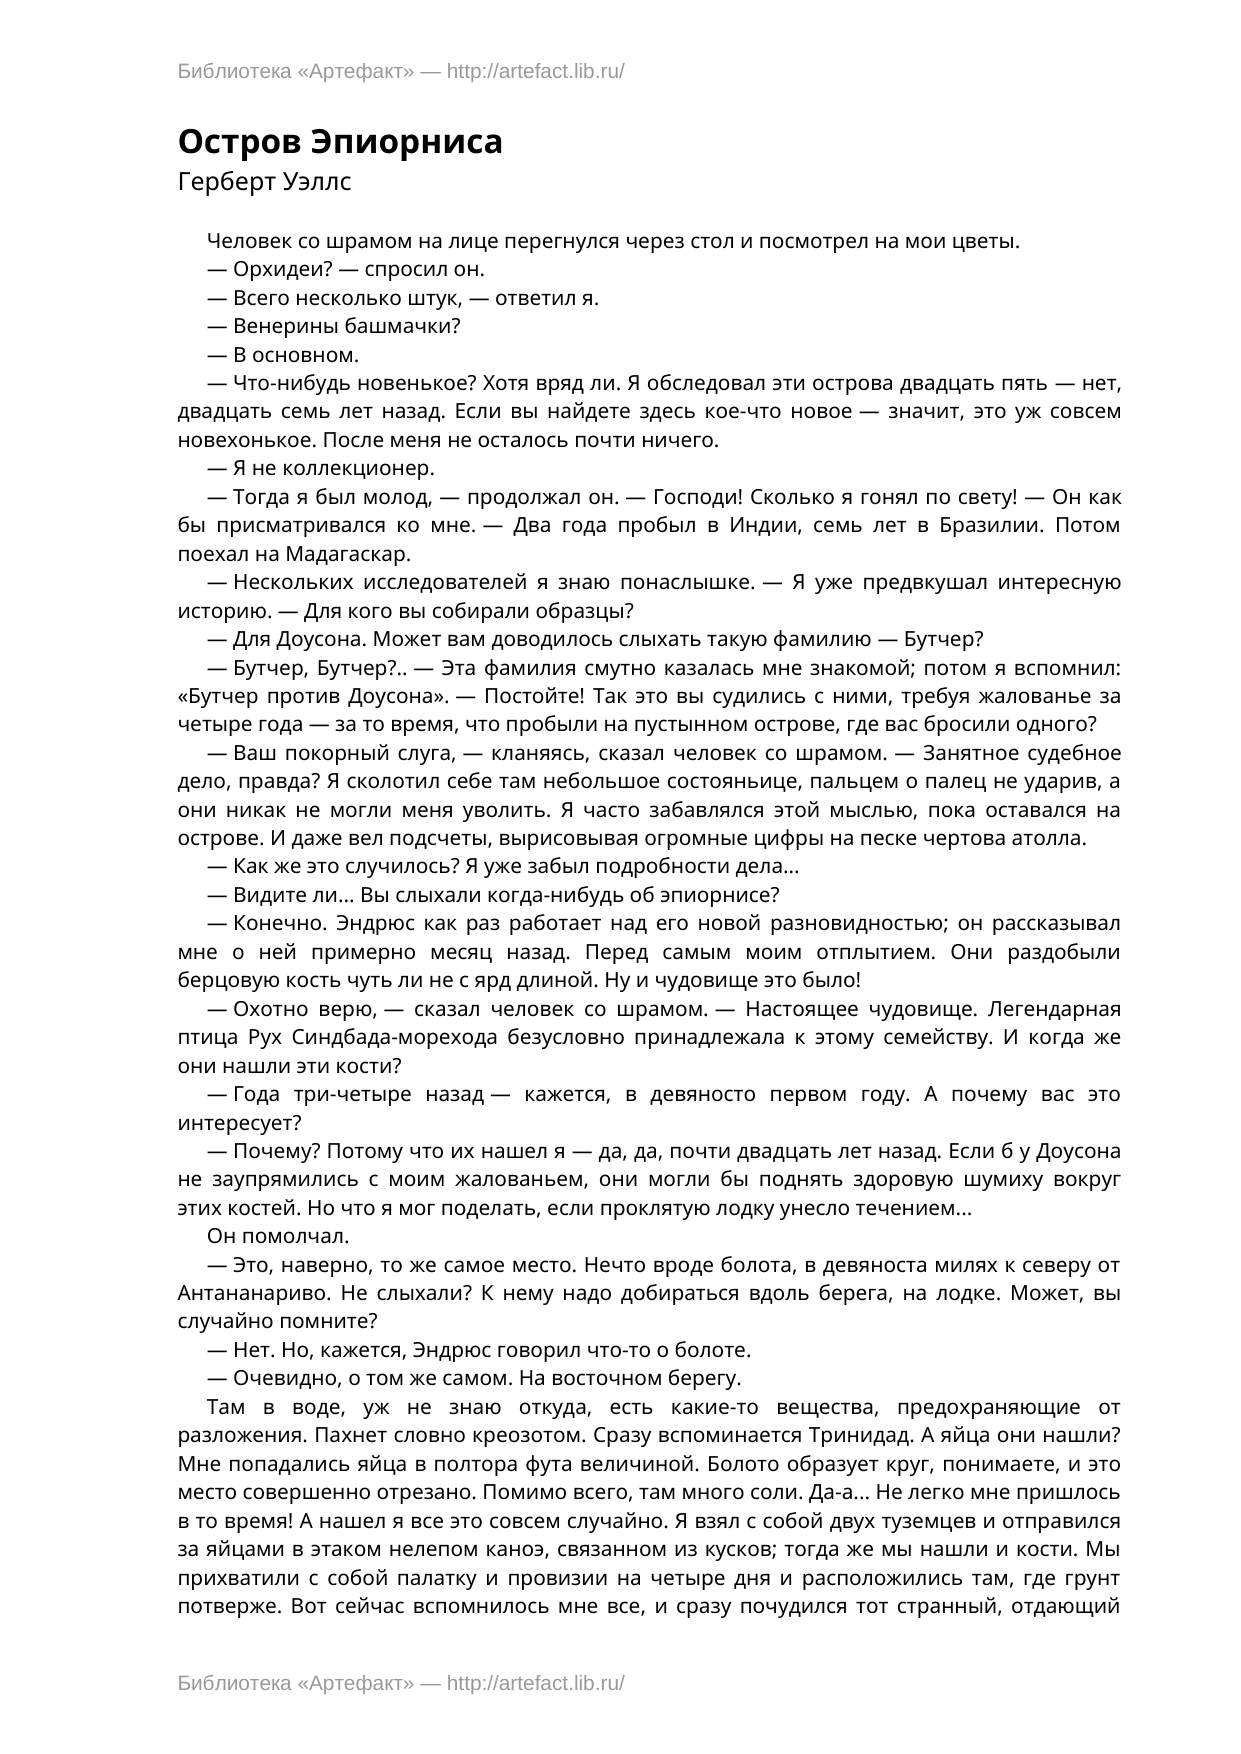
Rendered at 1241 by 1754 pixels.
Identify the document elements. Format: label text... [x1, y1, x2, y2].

text — Охотно верю, — сказал человек со шрамом. — Настоящее чудовище. Легендарная птица Рух Синдбада-морехода безусловно принадлежала к этому семейству. И когда же они нашли эти кости? [177, 994, 1122, 1079]
text — Ваш покорный слуга, — кланяясь, сказал человек со шрамом. — Занятное судебное дело, правда? Я сколотил себе там небольшое состояньице, пальцем о палец не ударив, а они никак не могли меня уволить. Я часто забавлялся этой мыслью, пока оставался на острове. И даже вел подсчеты, вырисовывая огромные цифры на песке чертова атолла. [177, 738, 1122, 852]
text — Орхидеи? — спросил он. [177, 254, 1122, 283]
text — Бутчер, Бутчер?.. — Эта фамилия смутно казалась мне знакомой; потом я вспомнил: «Бутчер против Доусона». — Постойте! Так это вы судились с ними, требуя жалованье за четыре года — за то время, что пробыли на пустынном острове, где вас бросили одного? [177, 653, 1122, 738]
text — Видите ли... Вы слыхали когда-нибудь об эпиорнисе? [177, 880, 1122, 908]
text — Нет. Но, кажется, Эндрюс говорил что-то о болоте. [177, 1335, 1122, 1363]
subtitle Герберт Уэллс [177, 163, 1122, 198]
text — Очевидно, о том же самом. На восточном берегу. [177, 1363, 1122, 1392]
text — Я не коллекционер. [177, 453, 1122, 482]
text — Для Доусона. Может вам доводилось слыхать такую фамилию — Бутчер? [177, 624, 1122, 653]
text — Конечно. Эндрюс как раз работает над его новой разновидностью; он рассказывал мне о ней примерно месяц назад. Перед самым моим отплытием. Они раздобыли берцовую кость чуть ли не с ярд длиной. Ну и чудовище это было! [177, 908, 1122, 994]
text — Тогда я был молод, — продолжал он. — Господи! Сколько я гонял по свету! — Он как бы присматривался ко мне. — Два года пробыл в Индии, семь лет в Бразилии. Потом поехал на Мадагаскар. [177, 482, 1122, 567]
text — Нескольких исследователей я знаю понаслышке. — Я уже предвкушал интересную историю. — Для кого вы собирали образцы? [177, 567, 1122, 624]
text Он помолчал. [177, 1221, 1122, 1250]
text — Почему? Потому что их нашел я — да, да, почти двадцать лет назад. Если б у Доусона не заупрямились с моим жалованьем, они могли бы поднять здоровую шумиху вокруг этих костей. Но что я мог поделать, если проклятую лодку унесло течением... [177, 1136, 1122, 1221]
text Человек со шрамом на лице перегнулся через стол и посмотрел на мои цветы. [177, 226, 1122, 254]
text — Как же это случилось? Я уже забыл подробности дела... [177, 852, 1122, 880]
text — Венерины башмачки? [177, 311, 1122, 340]
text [177, 1392, 1122, 1619]
text — Это, наверно, то же самое место. Нечто вроде болота, в девяноста милях к северу от Антананариво. Не слыхали? К нему надо добираться вдоль берега, на лодке. Может, вы случайно помните? [177, 1250, 1122, 1335]
text — Что-нибудь новенькое? Хотя вряд ли. Я обследовал эти острова двадцать пять — нет, двадцать семь лет назад. Если вы найдете здесь кое-что новое — значит, это уж совсем новехонькое. После меня не осталось почти ничего. [177, 368, 1122, 453]
text — Года три-четыре назад — кажется, в девяносто первом году. А почему вас это интересует? [177, 1079, 1122, 1136]
text — Всего несколько штук, — ответил я. [177, 283, 1122, 311]
text — В основном. [177, 340, 1122, 368]
subtitle Остров Эпиорниса [177, 118, 1122, 163]
